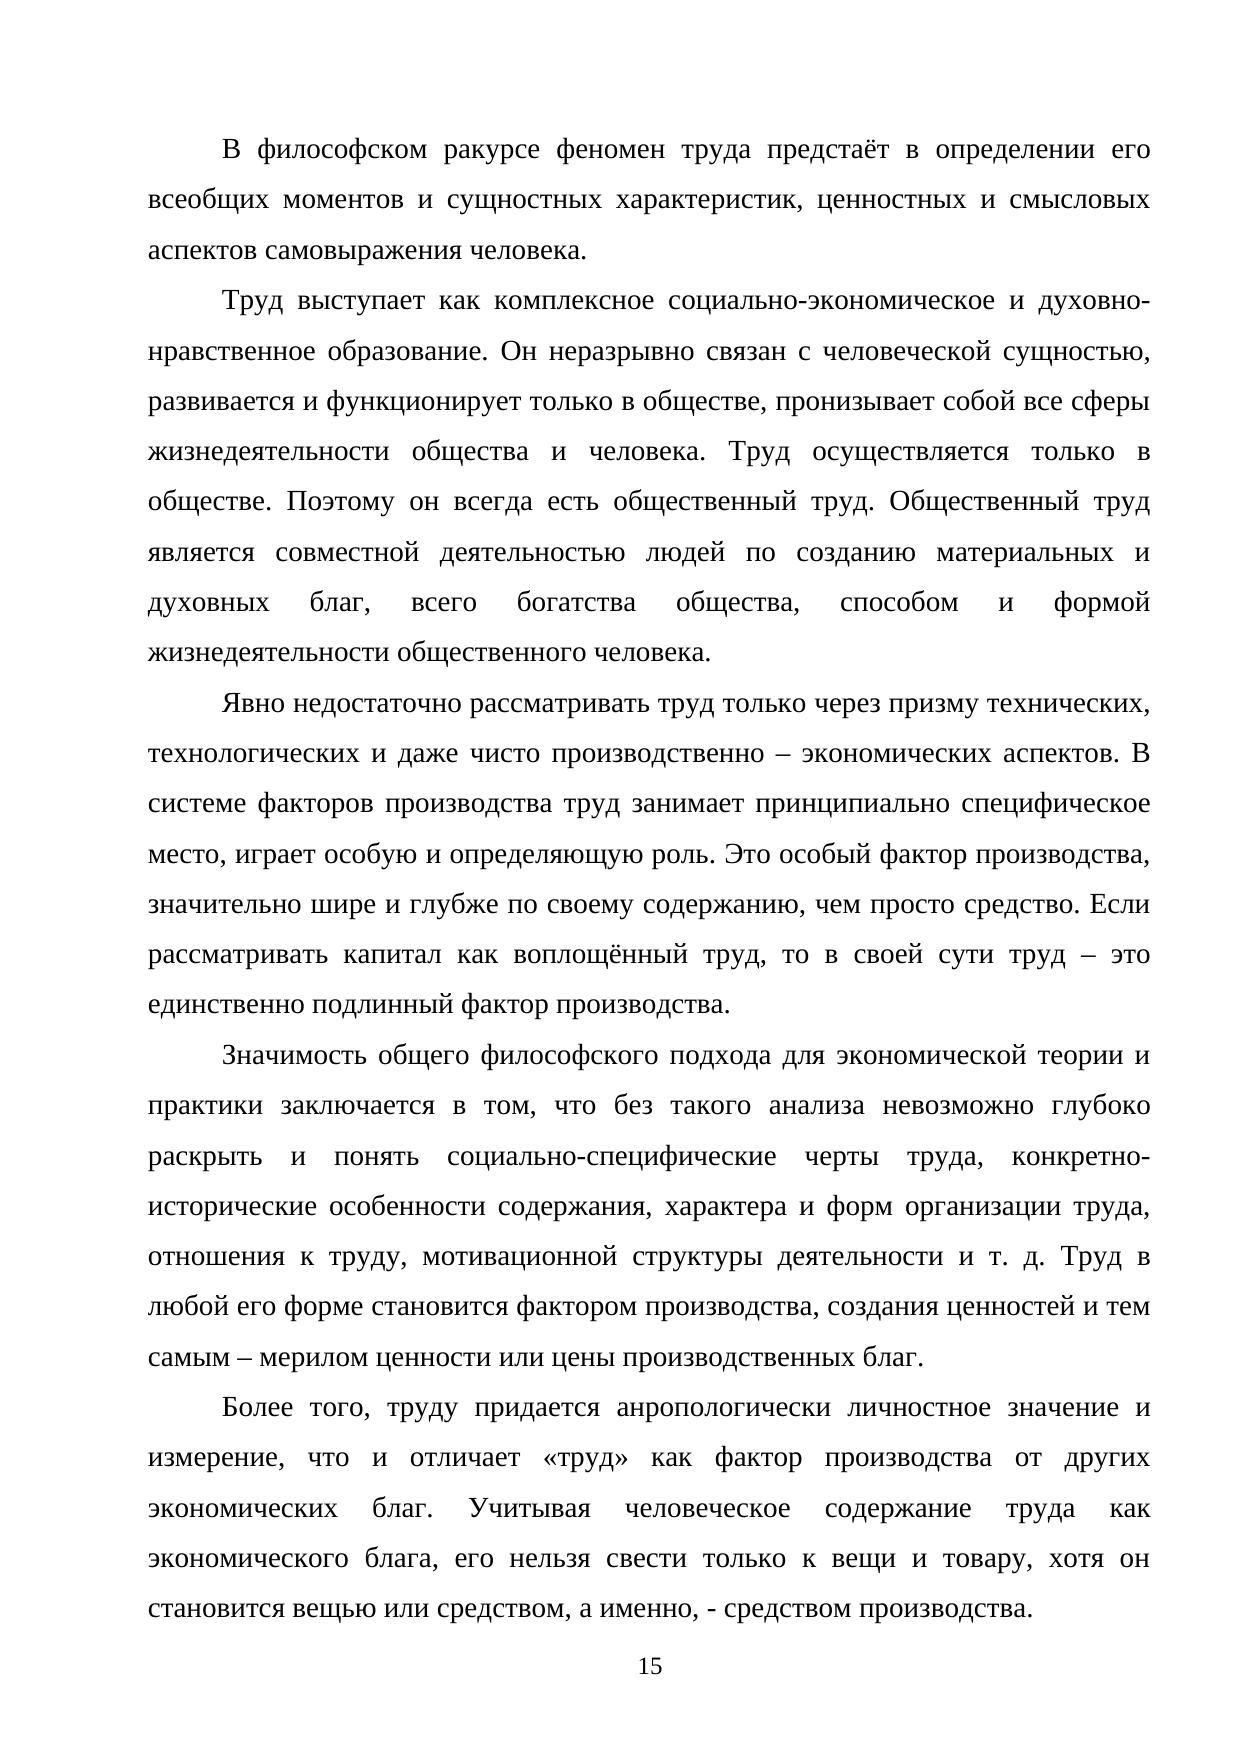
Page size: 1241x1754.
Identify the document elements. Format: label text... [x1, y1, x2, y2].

text Значимость общего философского подхода для экономической теории и практики заключается в том, что без такого анализа невозможно глубоко раскрыть и понять социально-специфические черты труда, конкретно-исторические особенности содержания, характера и форм организации труда, отношения к труду, мотивационной структуры деятельности и т. д. Труд в любой его форме становится фактором производства, создания ценностей и тем самым – мерилом ценности или цены производственных благ. [148, 1037, 1152, 1372]
text В философском ракурсе феномен труда предстаёт в определении его всеобщих моментов и сущностных характеристик, ценностных и смысловых аспектов самовыражения человека. [148, 131, 1152, 266]
text Более того, труду придается анропологически личностное значение и измерение, что и отличает «труд» как фактор производства от других экономических благ. Учитывая человеческое содержание труда как экономического блага, его нельзя свести только к вещи и товару, хотя он становится вещью или средством, а именно, - средством производства. [148, 1389, 1152, 1624]
text Явно недостаточно рассматривать труд только через призму технических, технологических и даже чисто производственно – экономических аспектов. В системе факторов производства труд занимает принципиально специфическое место, играет особую и определяющую роль. Это особый фактор производства, значительно шире и глубже по своему содержанию, чем просто средство. Если рассматривать капитал как воплощённый труд, то в своей сути труд – это единственно подлинный фактор производства. [148, 685, 1152, 1020]
text Труд выступает как комплексное социально-экономическое и духовно-нравственное образование. Он неразрывно связан с человеческой сущностью, развивается и функционирует только в обществе, пронизывает собой все сферы жизнедеятельности общества и человека. Труд осуществляется только в обществе. Поэтому он всегда есть общественный труд. Общественный труд является совместной деятельностью людей по созданию материальных и духовных благ, всего богатства общества, способом и формой жизнедеятельности общественного человека. [148, 282, 1152, 668]
